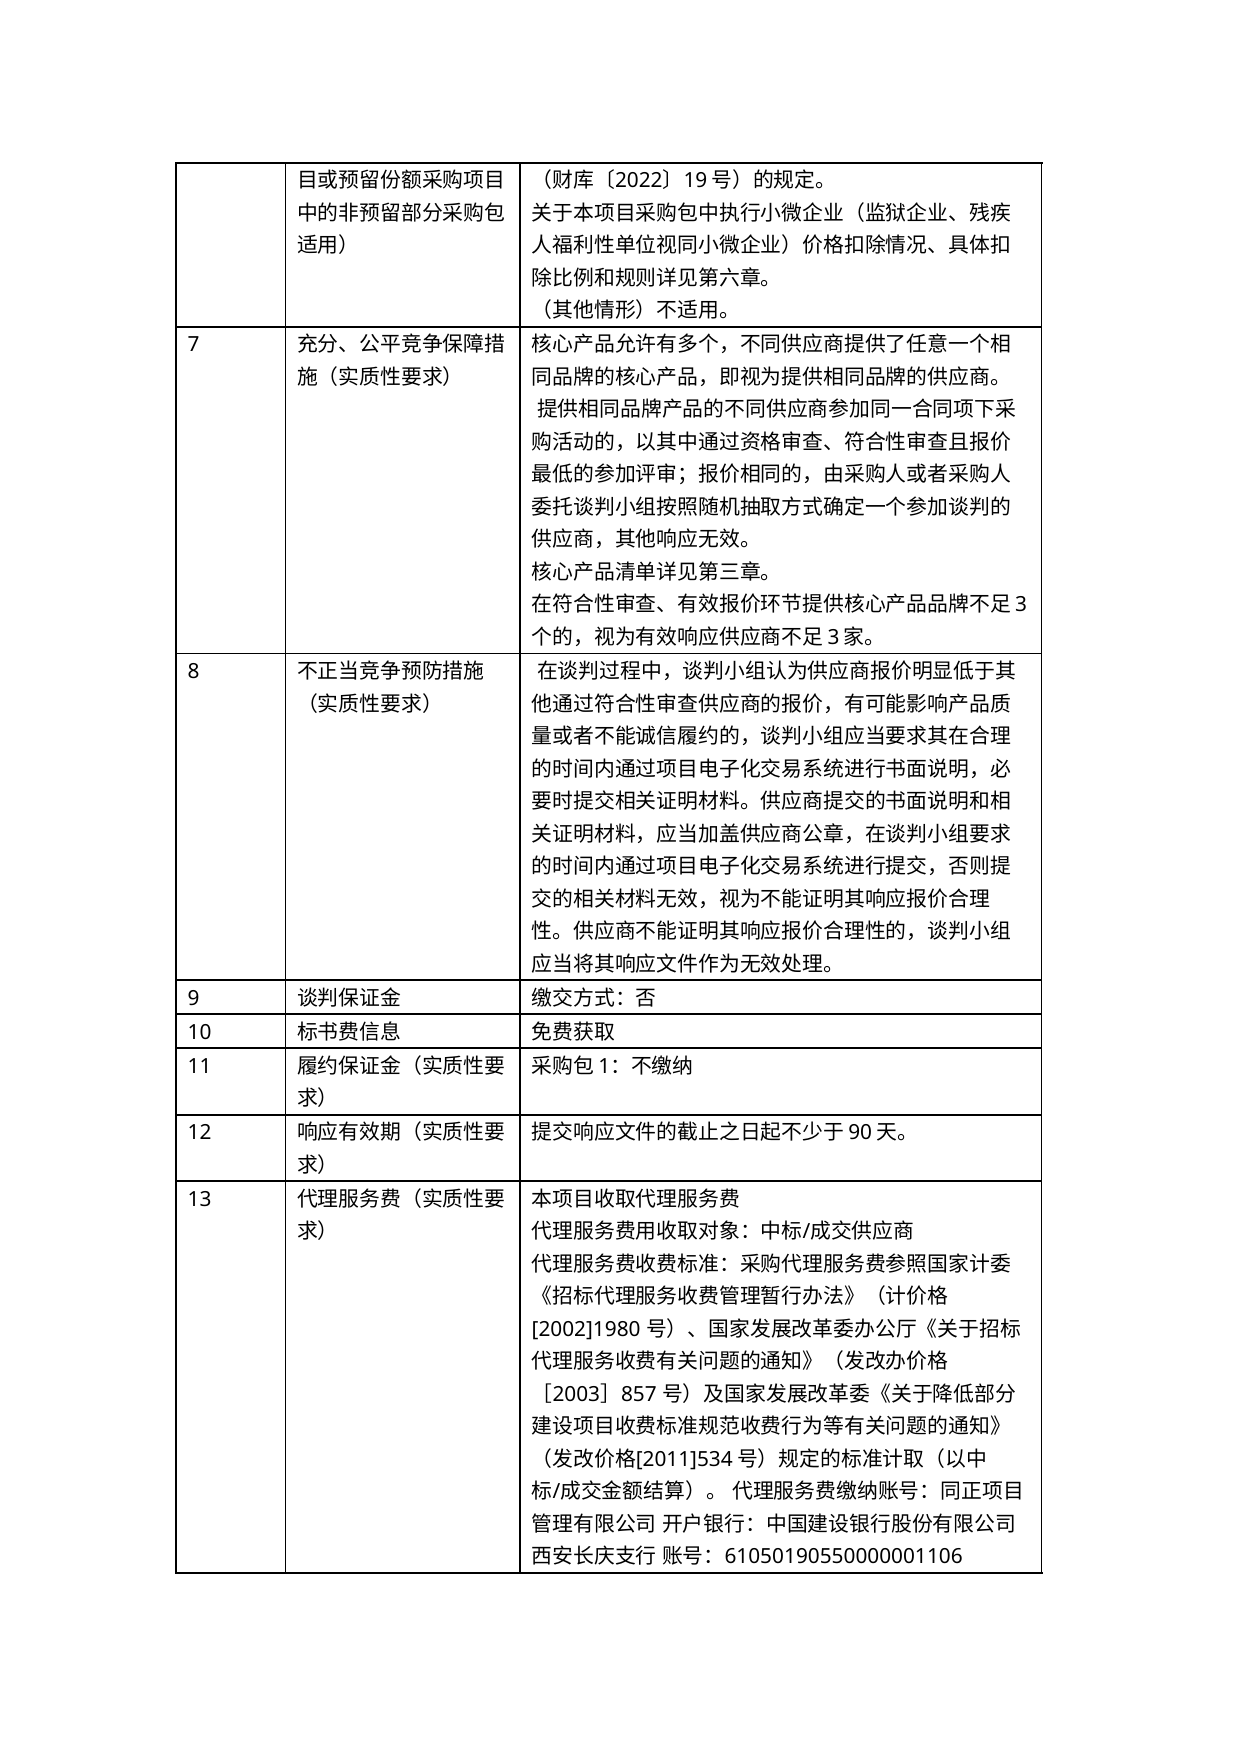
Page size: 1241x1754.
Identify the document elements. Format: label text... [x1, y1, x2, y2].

table_cell 本项目收取代理服务费 代理服务费用收取对象：中标/成交供应商 代理服务费收费标准：采购代理服务费参照国家计委《招标代理服务收费管理暂行办法》（计价格[2002]1980 号）、国家发展改革委办公厅《关于招标代理服务收费有关问题的通知》（发改办价格［2003］857 号）及国家发展改革委《关于降低部分建设项目收费标准规范收费行为等有关问题的通知》（发改价格[2011]534号）规定的标准计取（以中标/成交金额结算）。 代理服务费缴纳账号：同正项目管理有限公司 开户银行：中国建设银行股份有限公司西安长庆支行 账号：61050190550000001106 [521, 1182, 1041, 1572]
table_cell 7 [177, 328, 285, 653]
table_cell 代理服务费（实质性要求） [286, 1182, 519, 1572]
table_cell 谈判保证金 [286, 981, 519, 1013]
table_cell 采购包1：不缴纳 [521, 1049, 1041, 1114]
table_cell 提交响应文件的截止之日起不少于90天。 [521, 1116, 1041, 1180]
table_cell 10 [177, 1015, 285, 1047]
table_cell 9 [177, 981, 285, 1013]
table_cell 核心产品允许有多个，不同供应商提供了任意一个相同品牌的核心产品，即视为提供相同品牌的供应商。 提供相同品牌产品的不同供应商参加同一合同项下采购活动的，以其中通过资格审查、符合性审查且报价最低的参加评审；报价相同的，由采购人或者采购人委托谈判小组按照随机抽取方式确定一个参加谈判的供应商，其他响应无效。 核心产品清单详见第三章。 在符合性审查、有效报价环节提供核心产品品牌不足3个的，视为有效响应供应商不足3家。 [521, 328, 1041, 653]
table_cell 标书费信息 [286, 1015, 519, 1047]
table_cell 响应有效期（实质性要求） [286, 1116, 519, 1180]
table_cell 缴交方式：否 [521, 981, 1041, 1013]
table_cell 13 [177, 1182, 285, 1572]
table_cell 8 [177, 654, 285, 979]
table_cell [286, 164, 519, 326]
table_cell 12 [177, 1116, 285, 1180]
table_cell 11 [177, 1049, 285, 1114]
table_cell 不正当竞争预防措施（实质性要求） [286, 654, 519, 979]
table_cell 6 [177, 164, 285, 326]
table_cell 免费获取 [521, 1015, 1041, 1047]
table_cell 在谈判过程中，谈判小组认为供应商报价明显低于其他通过符合性审查供应商的报价，有可能影响产品质量或者不能诚信履约的，谈判小组应当要求其在合理的时间内通过项目电子化交易系统进行书面说明，必要时提交相关证明材料。供应商提交的书面说明和相关证明材料，应当加盖供应商公章，在谈判小组要求的时间内通过项目电子化交易系统进行提交，否则提交的相关材料无效，视为不能证明其响应报价合理性。供应商不能证明其响应报价合理性的，谈判小组应当将其响应文件作为无效处理。 [521, 654, 1041, 979]
table_cell 履约保证金（实质性要求） [286, 1049, 519, 1114]
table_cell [521, 164, 1041, 326]
table_cell 充分、公平竞争保障措施（实质性要求） [286, 328, 519, 653]
